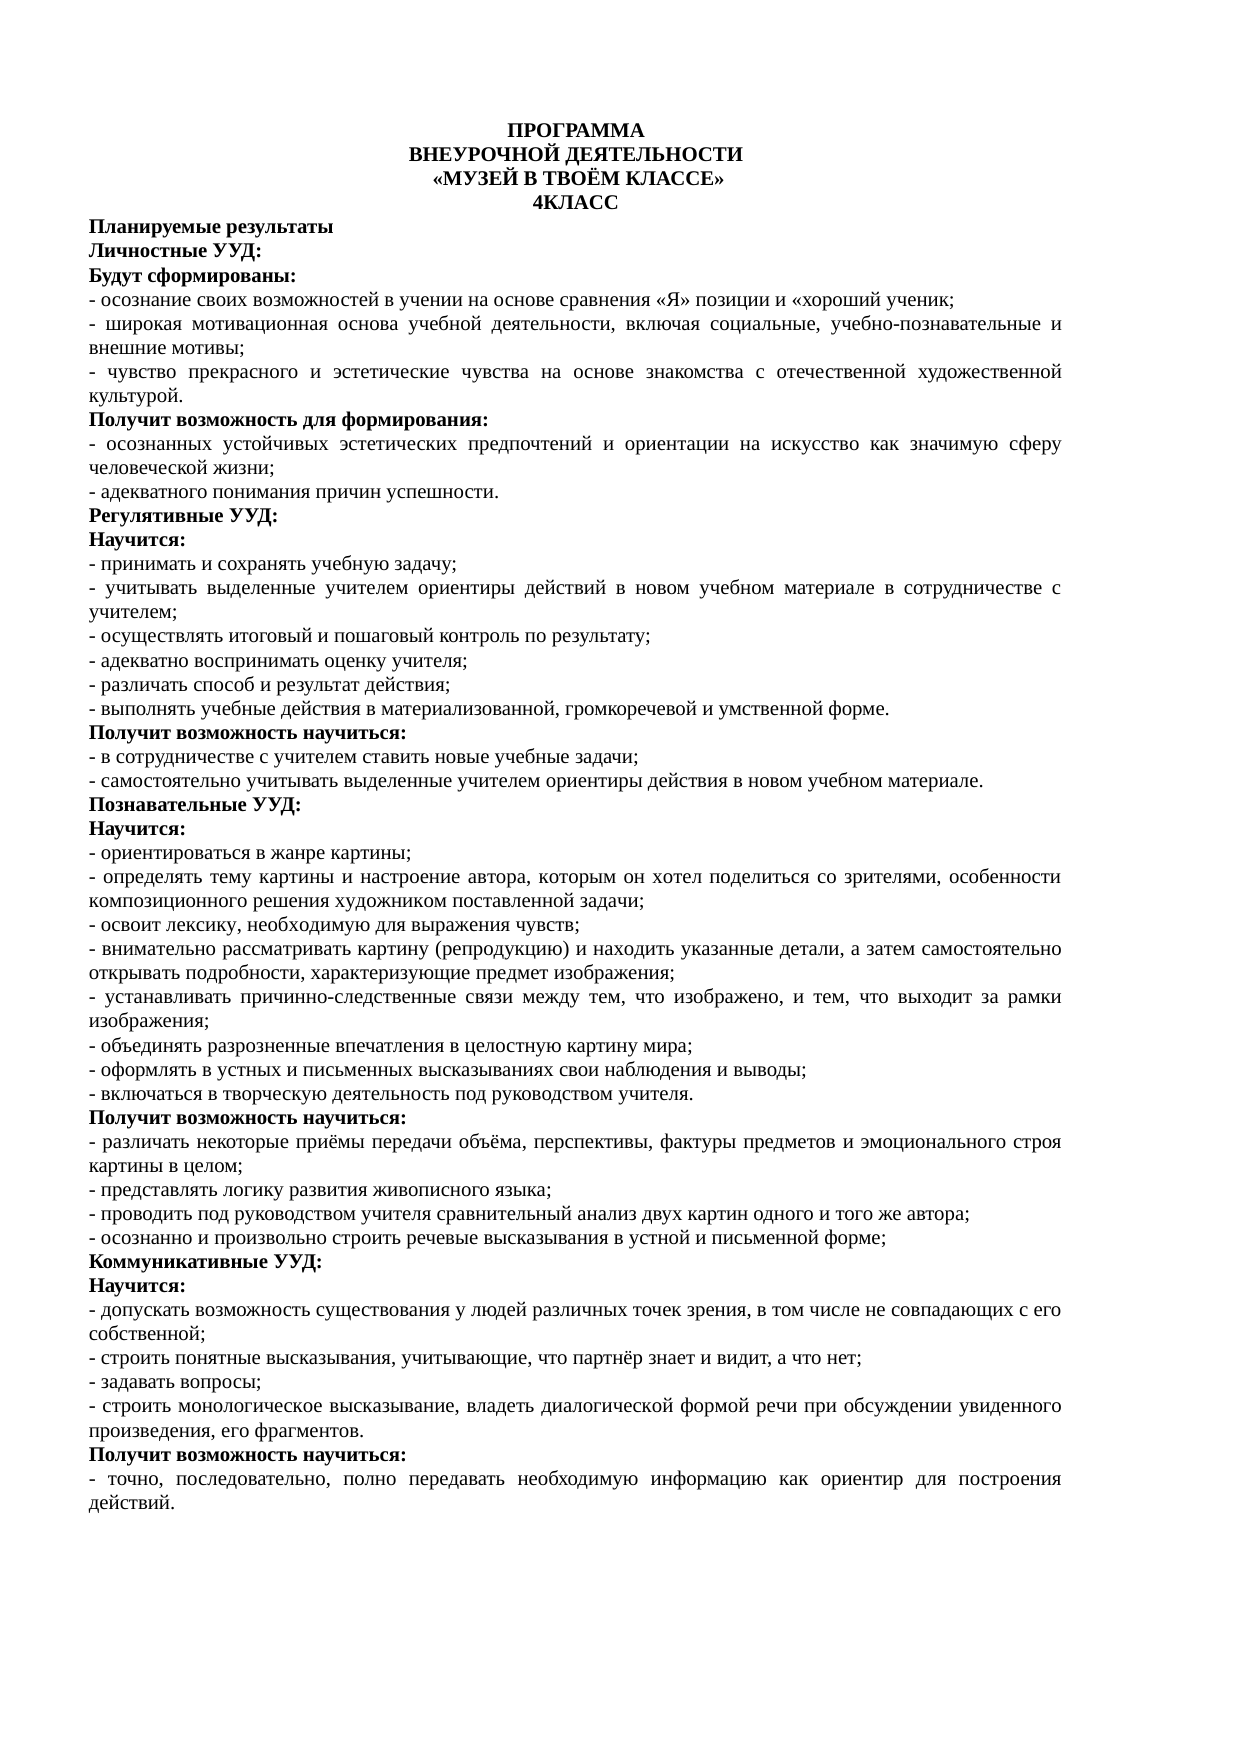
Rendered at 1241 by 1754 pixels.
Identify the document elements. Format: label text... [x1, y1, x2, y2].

text - адекватного понимания причин успешности. [88, 479, 1063, 503]
text - различать способ и результат действия; [88, 672, 1063, 696]
text - осознанных устойчивых эстетических предпочтений и ориентации на искусство как значимую сферу человеческой жизни; [88, 431, 1063, 479]
text - чувство прекрасного и эстетические чувства на основе знакомства с отечественной художественной культурой. [88, 359, 1063, 407]
list - строить монологическое высказывание, владеть диалогической формой речи при обсуждении увиденного произведения, его фрагментов. [88, 1393, 1063, 1442]
text Получит возможность для формирования: [88, 407, 1063, 431]
text Личностные УУД: [88, 238, 1063, 262]
text «МУЗЕЙ В ТВОЁМ КЛАССЕ» [88, 166, 1063, 190]
text - в сотрудничестве с учителем ставить новые учебные задачи; [88, 744, 1063, 768]
text - проводить под руководством учителя сравнительный анализ двух картин одного и того же автора; [88, 1201, 1063, 1225]
text - учитывать выделенные учителем ориентиры действий в новом учебном материале в сотрудничестве с учителем; [88, 575, 1063, 623]
text Научится: [88, 527, 1063, 551]
text Научится: [88, 816, 1063, 840]
text Будут сформированы: [88, 262, 1063, 287]
text 4КЛАСС [88, 190, 1063, 214]
text Получит возможность научиться: [88, 720, 1063, 744]
text Планируемые результаты [88, 214, 1063, 238]
text - принимать и сохранять учебную задачу; [88, 551, 1063, 575]
list - определять тему картины и настроение автора, которым он хотел поделиться со зрителями, особенности композиционного решения художником поставленной задачи; [88, 864, 1063, 912]
text - адекватно воспринимать оценку учителя; [88, 647, 1063, 672]
text - устанавливать причинно-следственные связи между тем, что изображено, и тем, что выходит за рамки изображения; [88, 984, 1063, 1032]
text - точно, последовательно, полно передавать необходимую информацию как ориентир для построения действий. [88, 1466, 1063, 1514]
text - объединять разрозненные впечатления в целостную картину мира; [88, 1032, 1063, 1057]
list - ориентироваться в жанре картины; [88, 840, 1063, 864]
text - выполнять учебные действия в материализованной, громкоречевой и умственной форме. [88, 696, 1063, 720]
text - различать некоторые приёмы передачи объёма, перспективы, фактуры предметов и эмоционального строя картины в целом; [88, 1129, 1063, 1177]
text - осознанно и произвольно строить речевые высказывания в устной и письменной форме; [88, 1225, 1063, 1249]
text Регулятивные УУД: [88, 503, 1063, 527]
text - представлять логику развития живописного языка; [88, 1177, 1063, 1201]
text Научится: [88, 1273, 1063, 1297]
text - строить понятные высказывания, учитывающие, что партнёр знает и видит, а что нет; [88, 1345, 1063, 1369]
text Познавательные УУД: [88, 792, 1063, 816]
text - включаться в творческую деятельность под руководством учителя. [88, 1081, 1063, 1105]
text Получит возможность научиться: [88, 1105, 1063, 1129]
text ПРОГРАММА [88, 118, 1063, 142]
text - осуществлять итоговый и пошаговый контроль по результату; [88, 623, 1063, 647]
text Получит возможность научиться: [88, 1442, 1063, 1466]
text ВНЕУРОЧНОЙ ДЕЯТЕЛЬНОСТИ [88, 142, 1063, 166]
text - оформлять в устных и письменных высказываниях свои наблюдения и выводы; [88, 1057, 1063, 1081]
list - освоит лексику, необходимую для выражения чувств; [88, 912, 1063, 936]
text - задавать вопросы; [88, 1369, 1063, 1393]
text - широкая мотивационная основа учебной деятельности, включая социальные, учебно-познавательные и внешние мотивы; [88, 311, 1063, 359]
list - внимательно рассматривать картину (репродукцию) и находить указанные детали, а затем самостоятельно открывать подробности, характеризующие предмет изображения; [88, 936, 1063, 984]
text - осознание своих возможностей в учении на основе сравнения «Я» позиции и «хороший ученик; [88, 287, 1063, 311]
text Коммуникативные УУД: [88, 1249, 1063, 1273]
text - самостоятельно учитывать выделенные учителем ориентиры действия в новом учебном материале. [88, 768, 1063, 792]
text - допускать возможность существования у людей различных точек зрения, в том числе не совпадающих с его собственной; [88, 1297, 1063, 1345]
